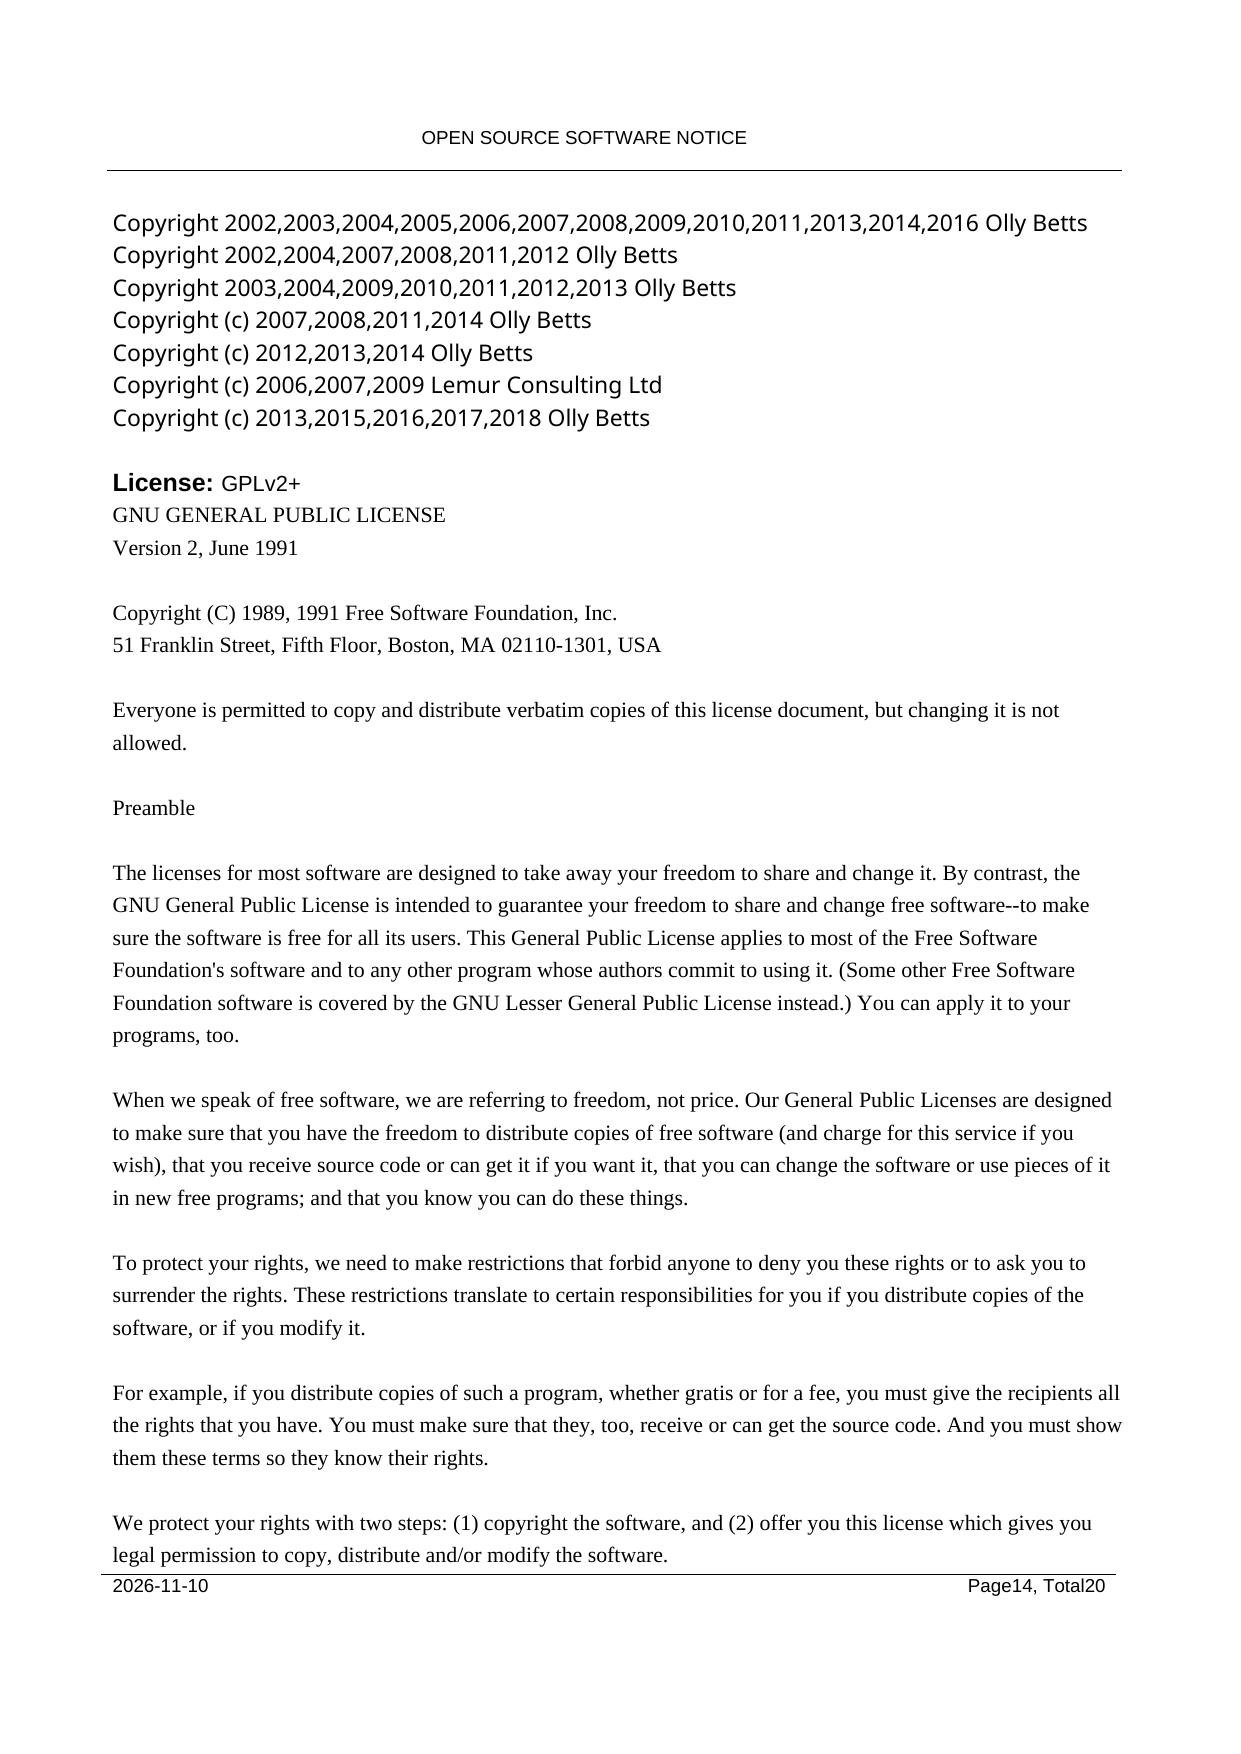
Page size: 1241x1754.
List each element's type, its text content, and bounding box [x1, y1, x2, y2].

text License: GPLv2+ [112, 466, 1128, 499]
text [112, 499, 1128, 1571]
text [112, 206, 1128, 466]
